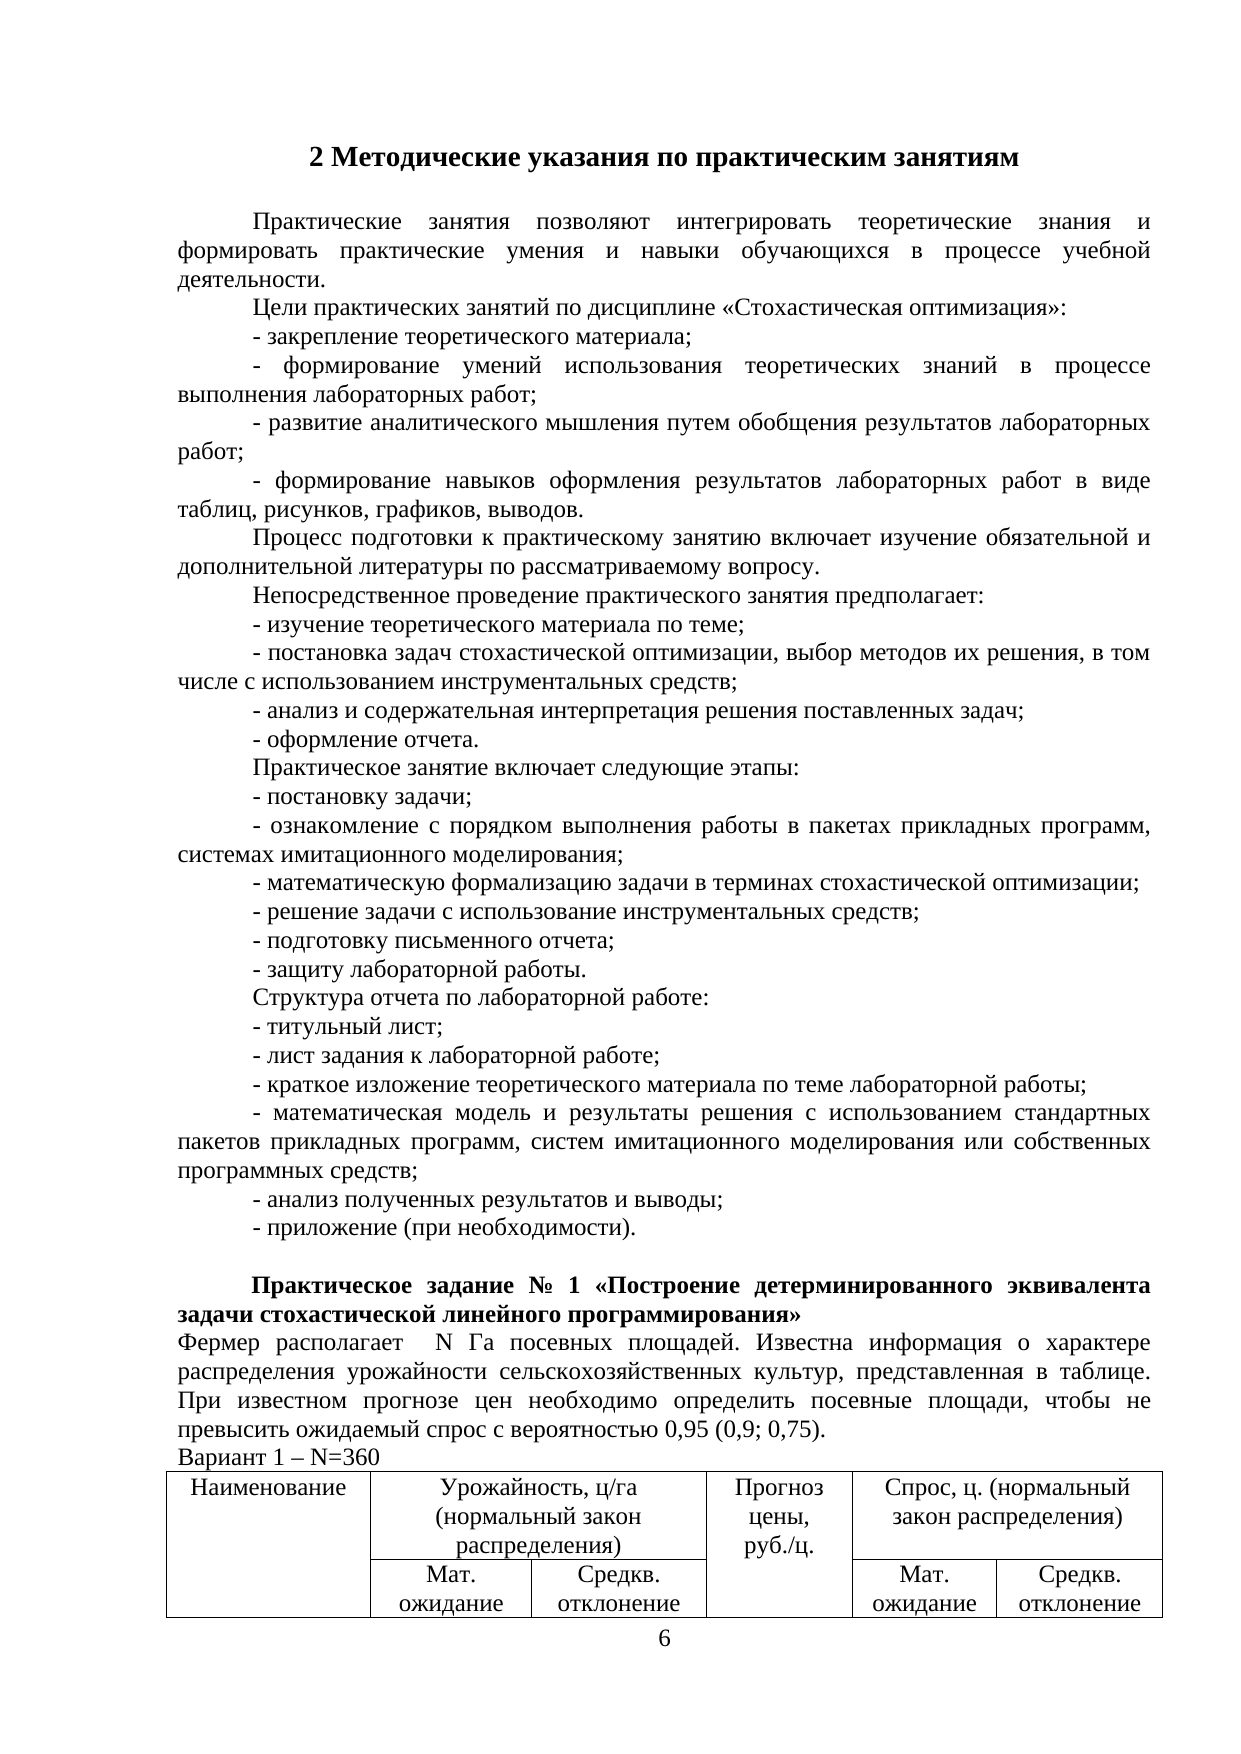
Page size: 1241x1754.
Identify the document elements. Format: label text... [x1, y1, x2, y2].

text Непосредственное проведение практического занятия предполагает: [177, 580, 1152, 609]
text Фермер располагает N Га посевных площадей. Известна информация о характере распределения урожайности сельскохозяйственных культур, представленная в таблице. При известном прогнозе цен необходимо определить посевные площади, чтобы не превысить ожидаемый спрос с вероятностью 0,95 (0,9; 0,75). [177, 1327, 1152, 1442]
text Структура отчета по лабораторной работе: [177, 982, 1152, 1011]
text - закрепление теоретического материала; [177, 321, 1152, 350]
text Практическое задание № 1 «Построение детерминированного эквивалента задачи стохастической линейного программирования» [177, 1270, 1152, 1327]
table_cell Средкв. отклонение [532, 1560, 706, 1617]
table_header Прогноз цены, руб./ц. [707, 1472, 852, 1617]
text - изучение теоретического материала по теме; [177, 609, 1152, 637]
text - формирование умений использования теоретических знаний в процессе выполнения лабораторных работ; [177, 350, 1152, 407]
table_cell Мат. ожидание [371, 1560, 531, 1617]
table_cell Средкв. отклонение [997, 1560, 1162, 1617]
text - подготовку письменного отчета; [177, 925, 1152, 954]
text - приложение (при необходимости). [177, 1212, 1152, 1241]
table_cell Мат. ожидание [853, 1560, 996, 1617]
text Практические занятия позволяют интегрировать теоретические знания и формировать практические умения и навыки обучающихся в процессе учебной деятельности. [177, 206, 1152, 292]
text - математическая модель и результаты решения с использованием стандартных пакетов прикладных программ, систем имитационного моделирования или собственных программных средств; [177, 1097, 1152, 1184]
text - анализ полученных результатов и выводы; [177, 1184, 1152, 1212]
text - оформление отчета. [177, 724, 1152, 752]
text - постановка задач стохастической оптимизации, выбор методов их решения, в том числе с использованием инструментальных средств; [177, 637, 1152, 695]
text - краткое изложение теоретического материала по теме лабораторной работы; [177, 1069, 1152, 1097]
text - математическую формализацию задачи в терминах стохастической оптимизации; [177, 867, 1152, 896]
text Вариант 1 – N=360 [177, 1442, 1152, 1471]
text - лист задания к лабораторной работе; [177, 1040, 1152, 1069]
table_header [371, 1472, 706, 1558]
text - ознакомление с порядком выполнения работы в пакетах прикладных программ, системах имитационного моделирования; [177, 810, 1152, 867]
text - формирование навыков оформления результатов лабораторных работ в виде таблиц, рисунков, графиков, выводов. [177, 465, 1152, 522]
text - постановку задачи; [177, 781, 1152, 810]
text - титульный лист; [177, 1011, 1152, 1040]
text Цели практических занятий по дисциплине «Стохастическая оптимизация»: [177, 292, 1152, 321]
text Процесс подготовки к практическому занятию включает изучение обязательной и дополнительной литературы по рассматриваемому вопросу. [177, 522, 1152, 580]
text Практическое занятие включает следующие этапы: [177, 752, 1152, 781]
text - развитие аналитического мышления путем обобщения результатов лабораторных работ; [177, 407, 1152, 465]
subtitle 2 Методические указания по практическим занятиям [177, 139, 1152, 172]
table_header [853, 1472, 1162, 1558]
text - решение задачи с использование инструментальных средств; [177, 896, 1152, 925]
text - защиту лабораторной работы. [177, 954, 1152, 982]
text - анализ и содержательная интерпретация решения поставленных задач; [177, 695, 1152, 724]
table_header Наименование [167, 1472, 370, 1617]
